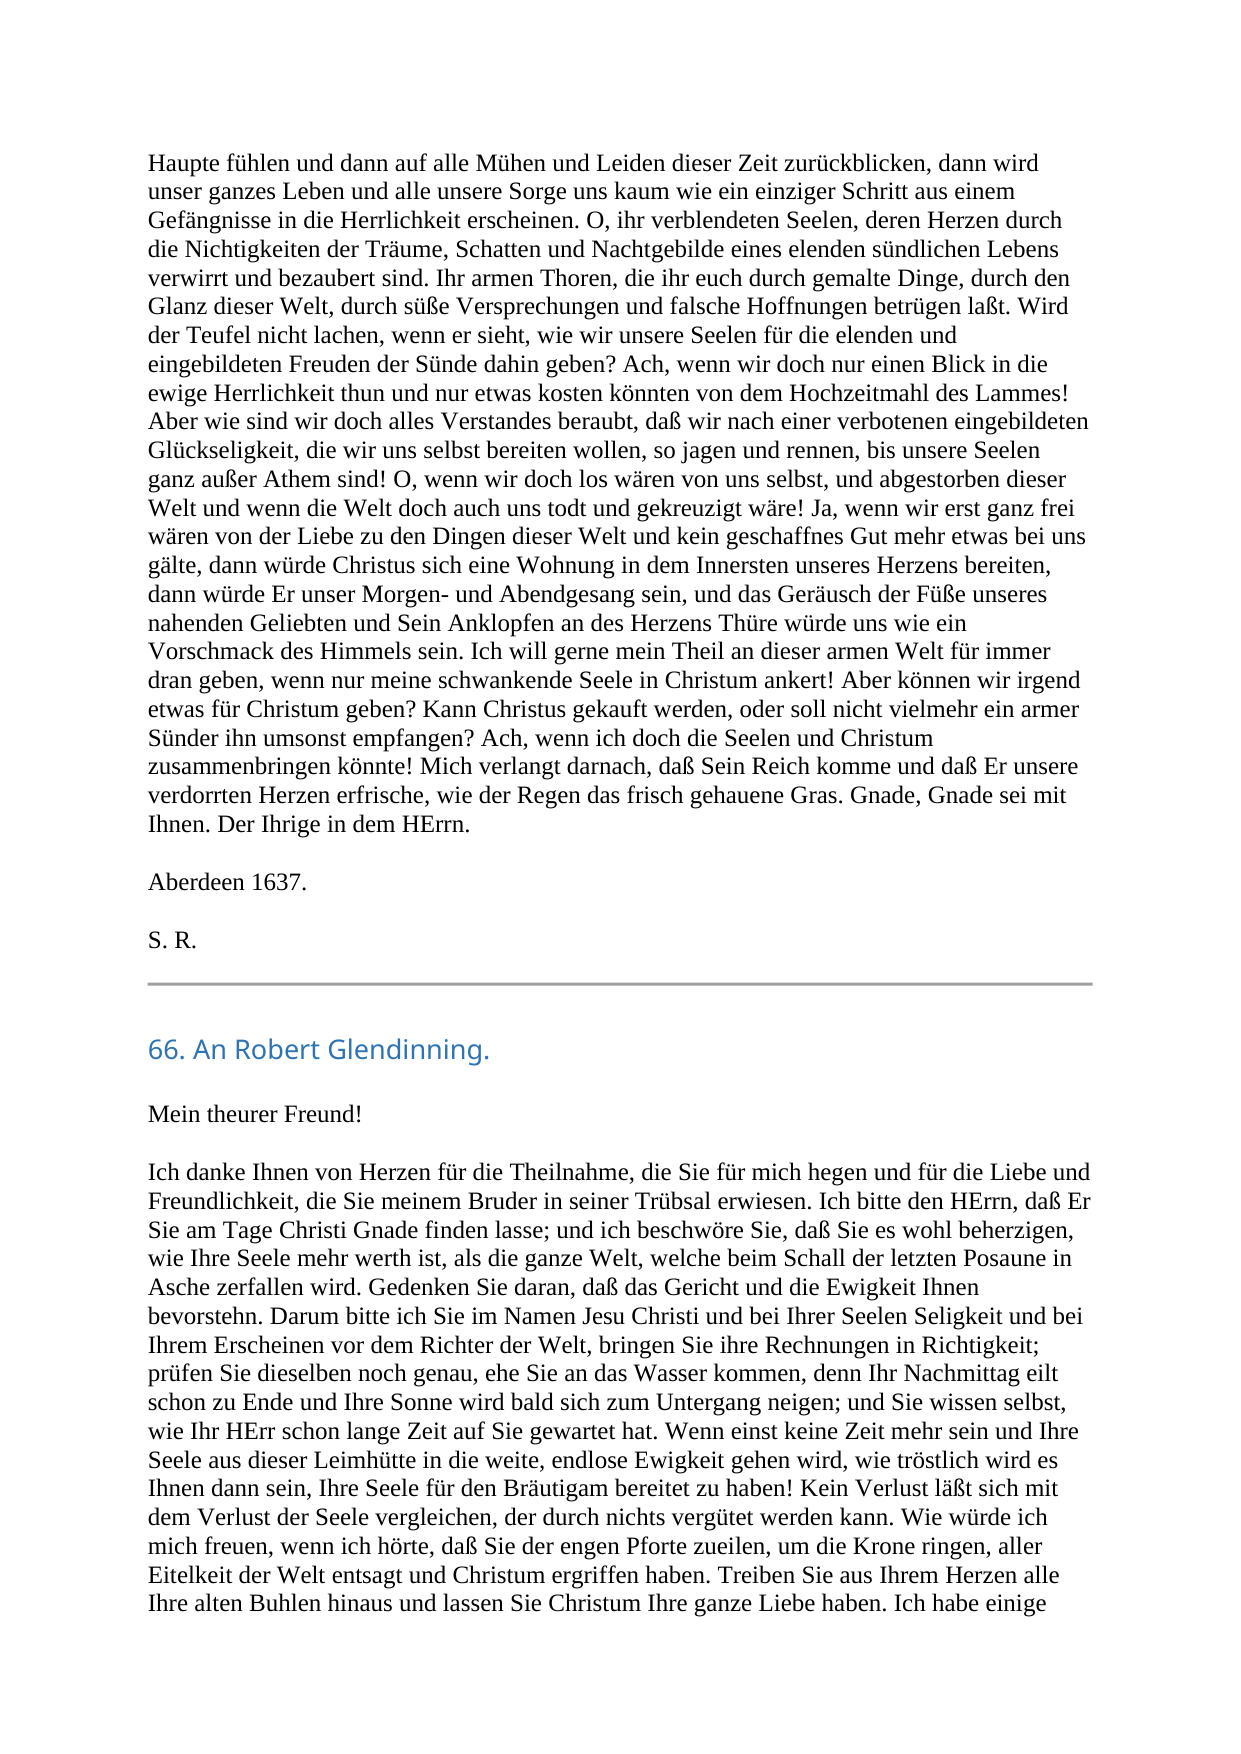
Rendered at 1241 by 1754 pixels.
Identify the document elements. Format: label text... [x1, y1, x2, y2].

text S. R. [148, 925, 1093, 953]
text Aberdeen 1637. [148, 867, 1093, 896]
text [148, 1157, 1093, 1617]
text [148, 148, 1093, 838]
subtitle 66. An Robert Glendinning. [148, 1030, 1093, 1067]
text Mein theurer Freund! [148, 1099, 1093, 1128]
